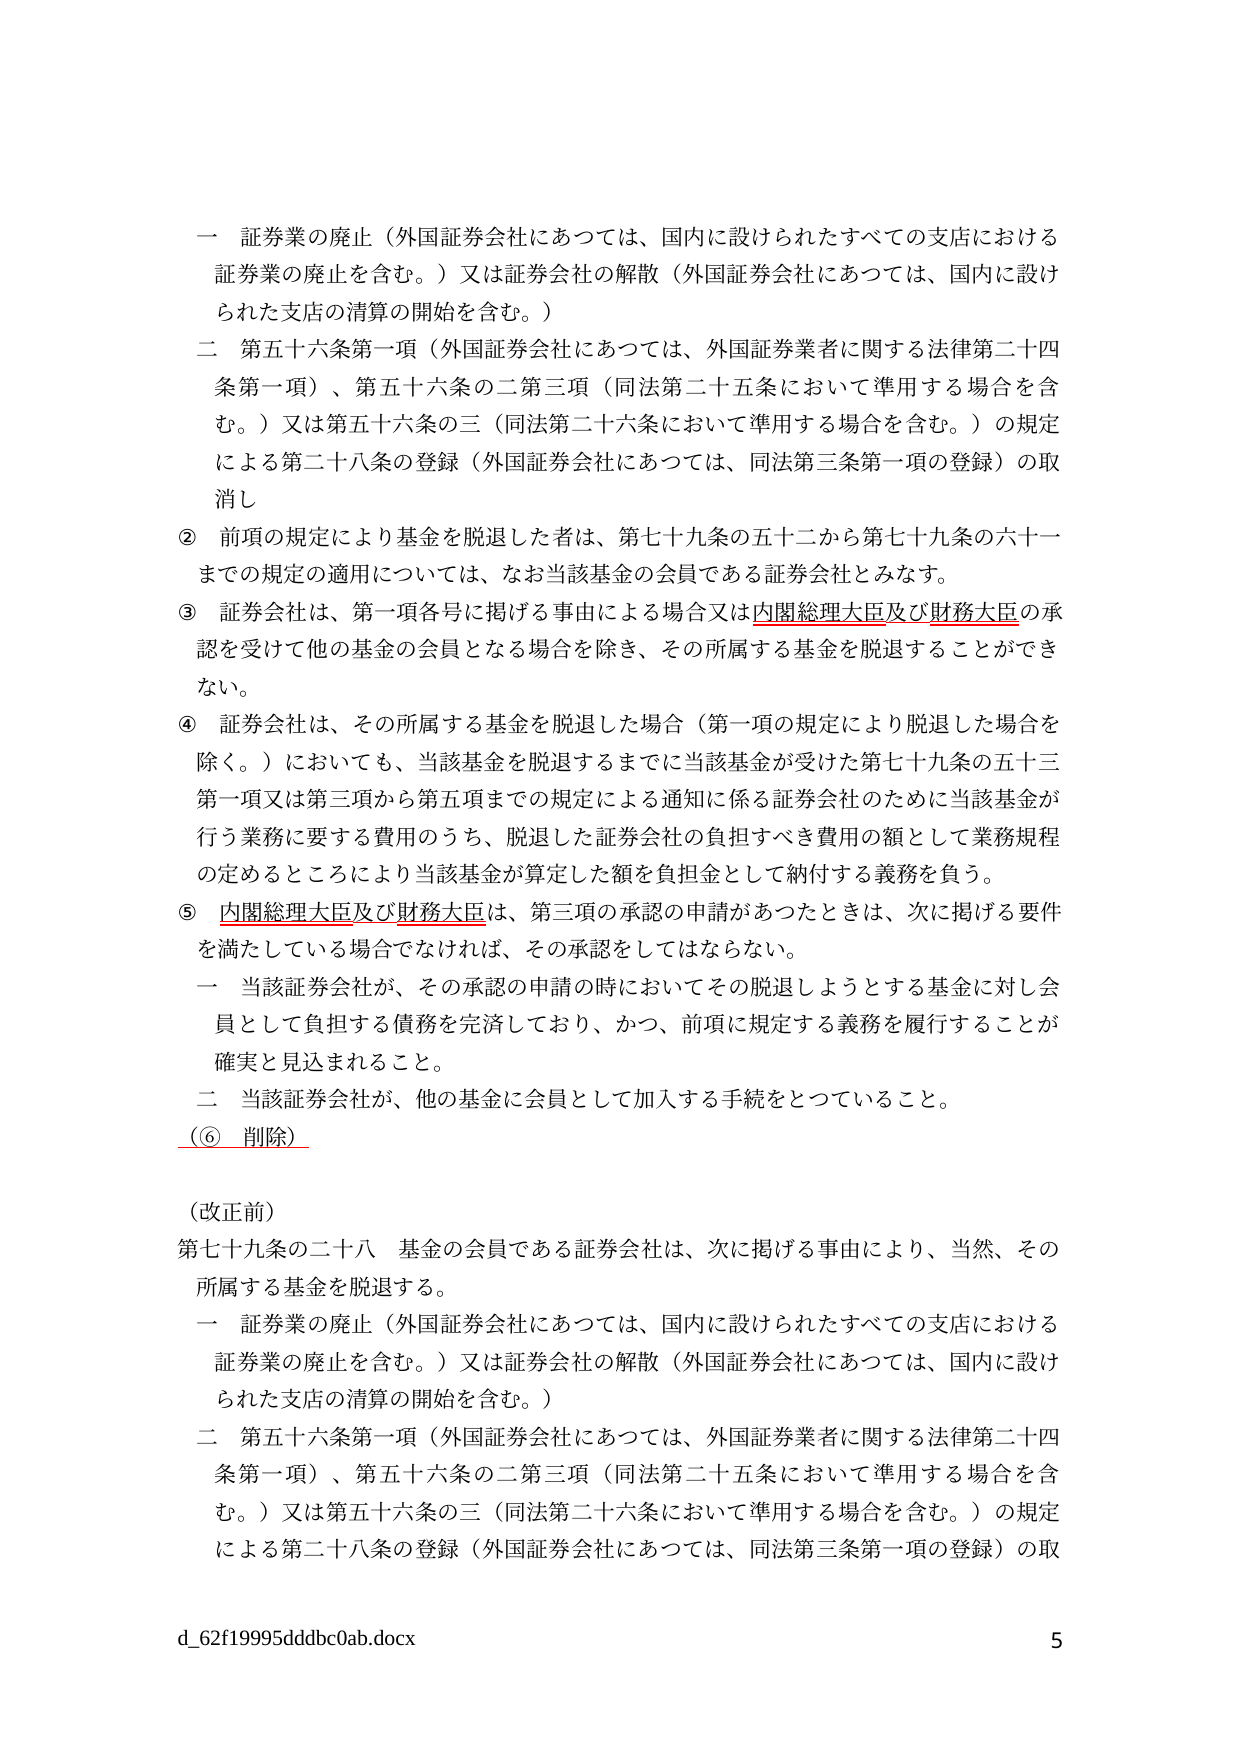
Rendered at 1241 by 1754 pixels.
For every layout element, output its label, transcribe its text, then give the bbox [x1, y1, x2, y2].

text 一 当該証券会社が、その承認の申請の時においてその脱退しようとする基金に対し会員として負担する債務を完済しており、かつ、前項に規定する義務を履行することが確実と見込まれること。 [196, 967, 1063, 1079]
text ② 前項の規定により基金を脱退した者は、第七十九条の五十二から第七十九条の六十一までの規定の適用については、なお当該基金の会員である証券会社とみなす。 [177, 517, 1063, 592]
text 二 当該証券会社が、他の基金に会員として加入する手続をとつていること。 [196, 1079, 1063, 1117]
text ③ 証券会社は、第一項各号に掲げる事由による場合又は内閣総理大臣及び財務大臣の承認を受けて他の基金の会員となる場合を除き、その所属する基金を脱退することができない。 [177, 592, 1063, 704]
text （⑥ 削除） [177, 1117, 1063, 1154]
text 一 証券業の廃止（外国証券会社にあつては、国内に設けられたすべての支店における証券業の廃止を含む。）又は証券会社の解散（外国証券会社にあつては、国内に設けられた支店の清算の開始を含む。） [196, 1304, 1063, 1417]
text （改正前） [177, 1192, 1063, 1229]
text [196, 1417, 1063, 1567]
text ⑤ 内閣総理大臣及び財務大臣は、第三項の承認の申請があつたときは、次に掲げる要件を満たしている場合でなければ、その承認をしてはならない。 [177, 892, 1063, 967]
text ④ 証券会社は、その所属する基金を脱退した場合（第一項の規定により脱退した場合を除く。）においても、当該基金を脱退するまでに当該基金が受けた第七十九条の五十三第一項又は第三項から第五項までの規定による通知に係る証券会社のために当該基金が行う業務に要する費用のうち、脱退した証券会社の負担すべき費用の額として業務規程の定めるところにより当該基金が算定した額を負担金として納付する義務を負う。 [177, 704, 1063, 892]
text 第七十九条の二十八 基金の会員である証券会社は、次に掲げる事由により、当然、その所属する基金を脱退する。 [177, 1229, 1063, 1304]
text 一 証券業の廃止（外国証券会社にあつては、国内に設けられたすべての支店における証券業の廃止を含む。）又は証券会社の解散（外国証券会社にあつては、国内に設けられた支店の清算の開始を含む。） [196, 217, 1063, 329]
